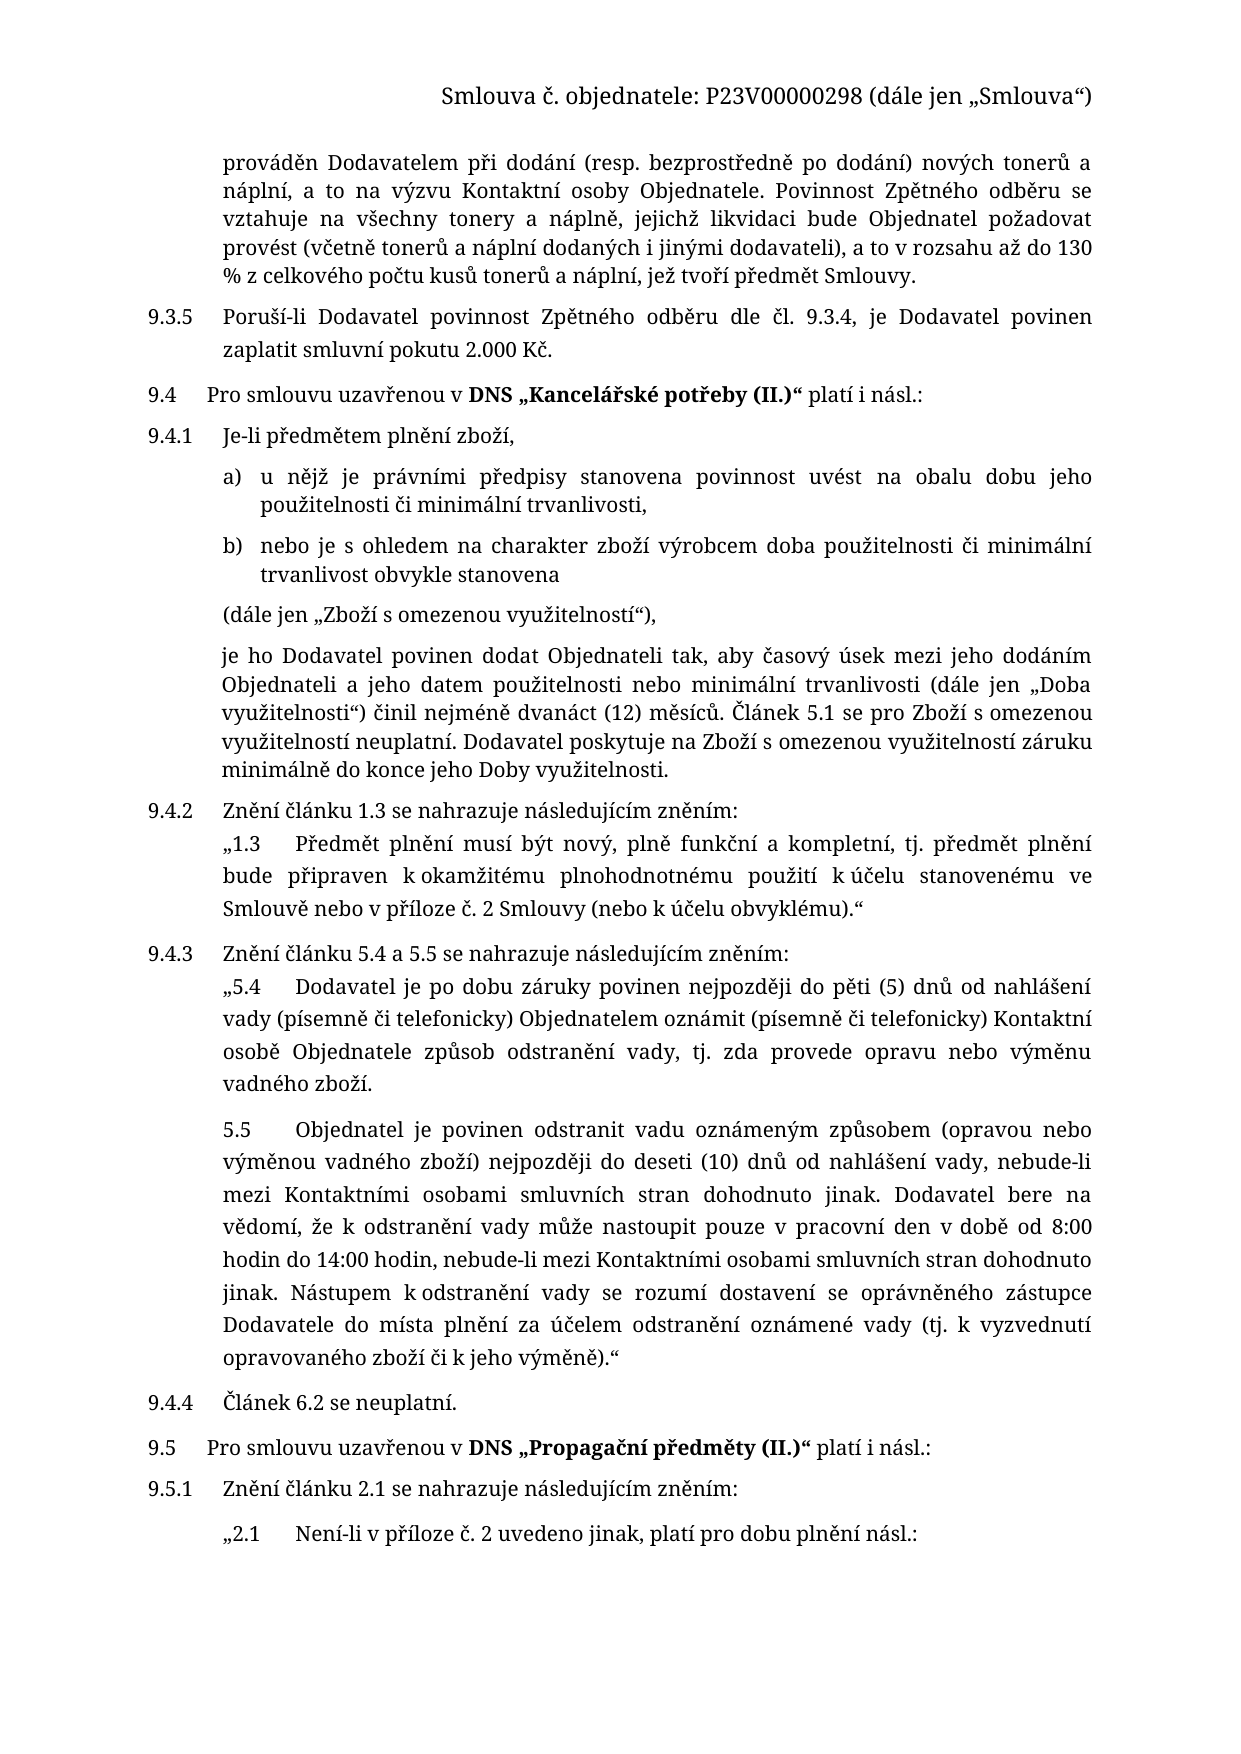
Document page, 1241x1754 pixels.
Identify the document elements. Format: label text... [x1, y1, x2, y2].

list Pro smlouvu uzavřenou v DNS „Propagační předměty (II.)“ platí i násl.: [148, 1433, 1093, 1462]
list u nějž je právními předpisy stanovena povinnost uvést na obalu dobu jeho použitelnosti či minimální trvanlivosti, [223, 462, 1093, 519]
list „2.1 Není-li v příloze č. 2 uvedeno jinak, platí pro dobu plnění násl.: [223, 1519, 1093, 1548]
list Je-li předmětem plnění zboží, [148, 421, 1093, 449]
list „5.4 Dodavatel je po dobu záruky povinen nejpozději do pěti (5) dnů od nahlášení vady (písemně či telefonicky) Objednatelem oznámit (písemně či telefonicky) Kontaktní osobě Objednatele způsob odstranění vady, tj. zda provede opravu nebo výměnu vadného zboží. [223, 972, 1093, 1098]
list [148, 148, 1093, 290]
list Článek 6.2 se neuplatní. [148, 1388, 1093, 1416]
list nebo je s ohledem na charakter zboží výrobcem doba použitelnosti či minimální trvanlivost obvykle stanovena [223, 531, 1093, 588]
list Znění článku 1.3 se nahrazuje následujícím zněním: [148, 796, 1093, 825]
text (dále jen „Zboží s omezenou využitelností“), [223, 601, 1093, 629]
list Znění článku 2.1 se nahrazuje následujícím zněním: [148, 1474, 1093, 1502]
list Poruší-li Dodavatel povinnost Zpětného odběru dle čl. 9.3.4, je Dodavatel povinen zaplatit smluvní pokutu 2.000 Kč. [148, 302, 1093, 363]
list Pro smlouvu uzavřenou v DNS „Kancelářské potřeby (II.)“ platí i násl.: [148, 380, 1093, 408]
list „1.3 Předmět plnění musí být nový, plně funkční a kompletní, tj. předmět plnění bude připraven k okamžitému plnohodnotnému použití k účelu stanovenému ve Smlouvě nebo v příloze č. 2 Smlouvy (nebo k účelu obvyklému).“ [223, 829, 1093, 922]
text je ho Dodavatel povinen dodat Objednateli tak, aby časový úsek mezi jeho dodáním Objednateli a jeho datem použitelnosti nebo minimální trvanlivosti (dále jen „Doba využitelnosti“) činil nejméně dvanáct (12) měsíců. Článek 5.1 se pro Zboží s omezenou využitelností neuplatní. Dodavatel poskytuje na Zboží s omezenou využitelností záruku minimálně do konce jeho Doby využitelnosti. [221, 642, 1093, 784]
list Znění článku 5.4 a 5.5 se nahrazuje následujícím zněním: [148, 939, 1093, 968]
list 5.5 Objednatel je povinen odstranit vadu oznámeným způsobem (opravou nebo výměnou vadného zboží) nejpozději do deseti (10) dnů od nahlášení vady, nebude-li mezi Kontaktními osobami smluvních stran dohodnuto jinak. Dodavatel bere na vědomí, že k odstranění vady může nastoupit pouze v pracovní den v době od 8:00 hodin do 14:00 hodin, nebude-li mezi Kontaktními osobami smluvních stran dohodnuto jinak. Nástupem k odstranění vady se rozumí dostavení se oprávněného zástupce Dodavatele do místa plnění za účelem odstranění oznámené vady (tj. k vyzvednutí opravovaného zboží či k jeho výměně).“ [223, 1115, 1093, 1371]
